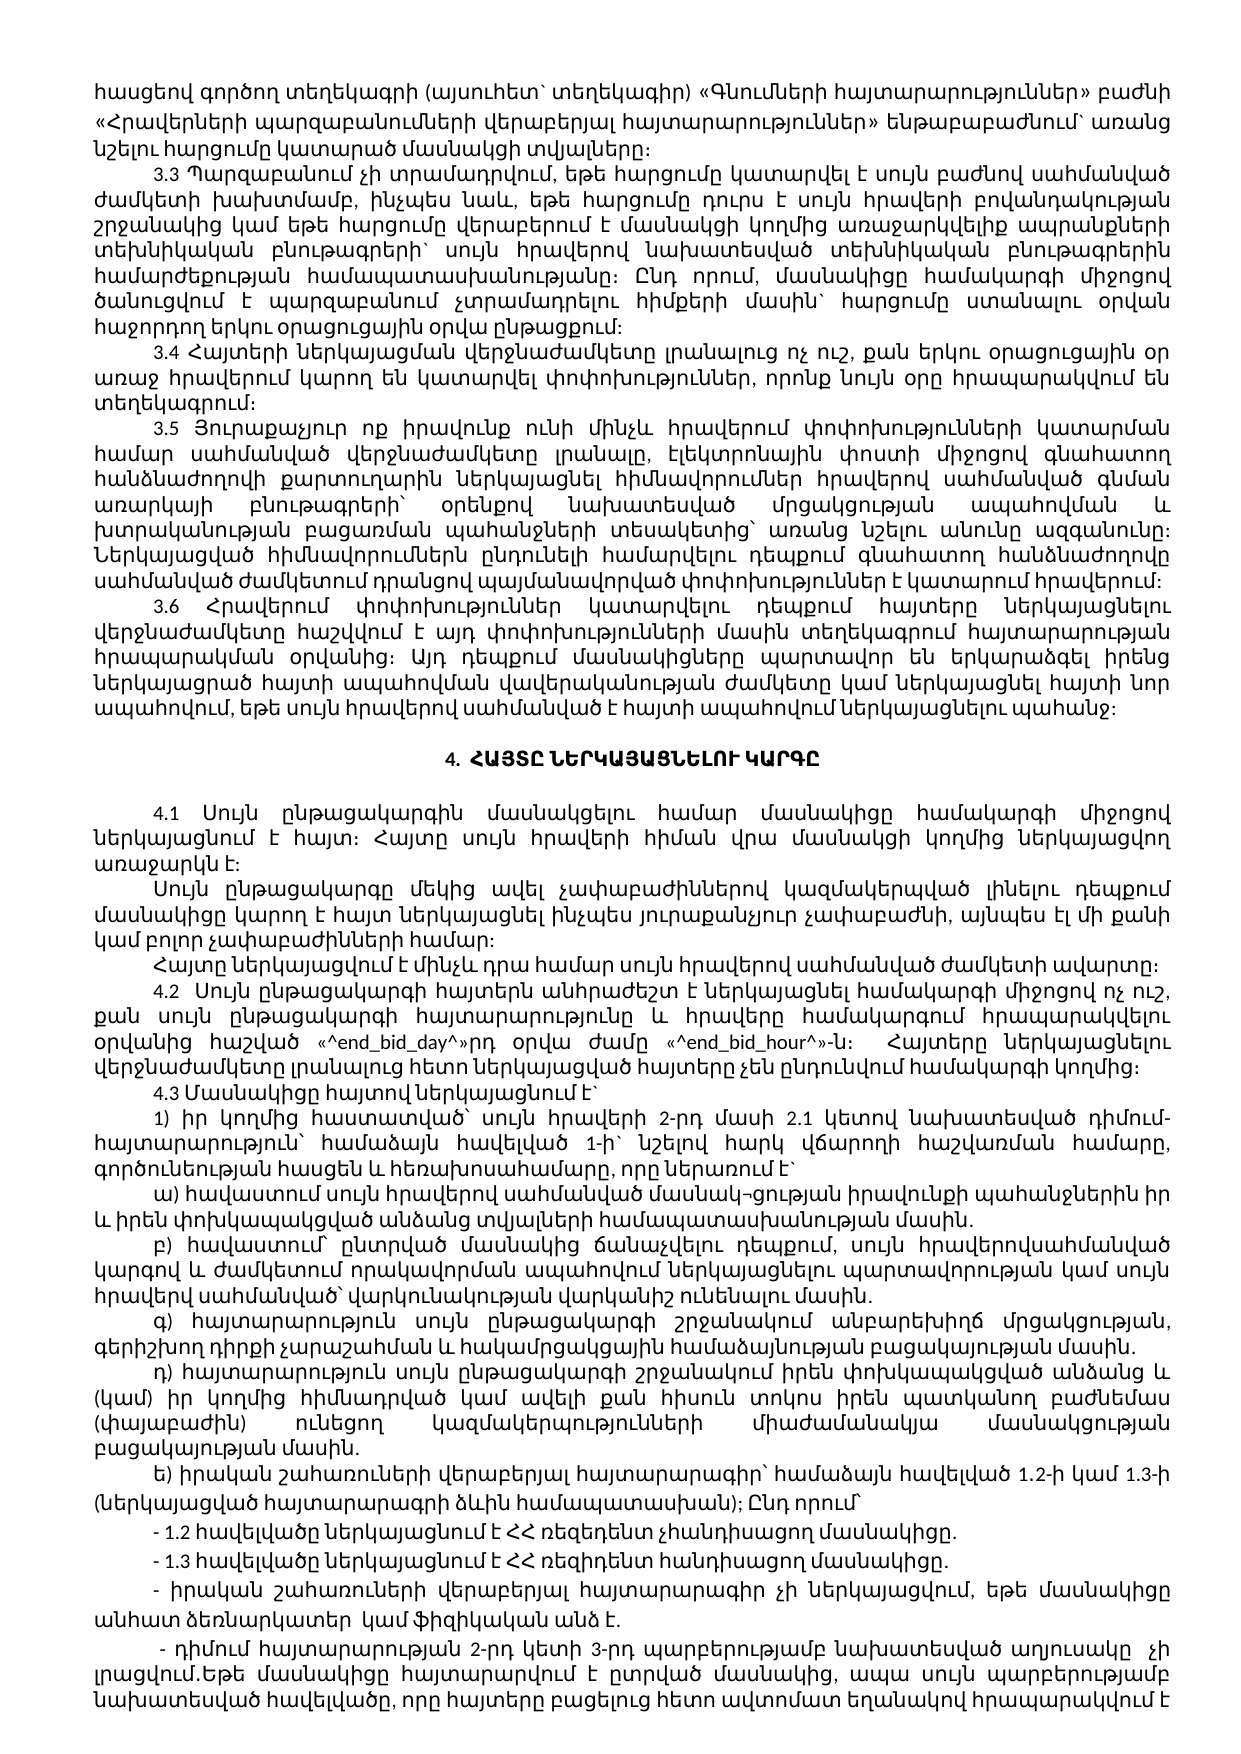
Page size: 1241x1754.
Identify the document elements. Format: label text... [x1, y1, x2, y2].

text Սույն ընթացակարգը մեկից ավել չափաբաժիններով կազմակերպված լինելու դեպքում մասնակիցը կարող է հայտ ներկայացնել ինչպես յուրաքանչյուր չափաբաժնի, այնպես էլ մի քանի կամ բոլոր չափաբաժինների համար: [94, 876, 1171, 953]
text 3.3 Պարզաբանում չի տրամադրվում, եթե հարցումը կատարվել է սույն բաժնով սահմանված ժամկետի խախտմամբ, ինչպես նաև, եթե հարցումը դուրս է սույն հրավերի բովանդակության շրջանակից կամ եթե հարցումը վերաբերում է մասնակցի կողմից առաջարկվելիք ապրանքների տեխնիկական բնութագրերի` սույն հրավերով նախատեսված տեխնիկական բնութագրերին համարժեքության համապատասխանությանը։ Ընդ որում, մասնակիցը համակարգի միջոցով ծանուցվում է պարզաբանում չտրամադրելու հիմքերի մասին` հարցումը ստանալու օրվան հաջորդող երկու օրացուցային օրվա ընթացքում: [94, 161, 1171, 339]
text ա) հավաստում սույն հրավերով սահմանված մասնակ¬ցության իրավունքի պահանջներին իր և իրեն փոխկապակցված անձանց տվյալների համապատասխանության մասին. [94, 1181, 1171, 1232]
text 3.6 Հրավերում փոփոխություններ կատարվելու դեպքում հայտերը ներկայացնելու վերջնաժամկետը հաշվվում է այդ փոփոխությունների մասին տեղեկագրում հայտարարության հրապարակման օրվանից։ Այդ դեպքում մասնակիցները պարտավոր են երկարաձգել իրենց ներկայացրած հայտի ապահովման վավերականության ժամկետը կամ ներկայացնել հայտի նոր ապահովում, եթե սույն հրավերով սահմանված է հայտի ապահովում ներկայացնելու պահանջ: [94, 593, 1171, 721]
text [94, 75, 1171, 161]
text 4. ՀԱՅՏԸ ՆԵՐԿԱՅԱՑՆԵԼՈՒ ԿԱՐԳԸ [94, 746, 1171, 771]
text ե) իրական շահառուների վերաբերյալ հայտարարագիր՝ համաձայն հավելված 1․2-ի կամ 1.3-ի (ներկայացված հայտարարագրի ձևին համապատասխան); Ընդ որում՝ [94, 1461, 1171, 1516]
text - իրական շահառուների վերաբերյալ հայտարարագիր չի ներկայացվում, եթե մասնակիցը անհատ ձեռնարկատեր կամ ֆիզիկական անձ է. [94, 1578, 1171, 1632]
text 3.5 Յուրաքաչյուր ոք իրավունք ունի մինչև հրավերում փոփոխությունների կատարման համար սահմանված վերջնաժամկետը լրանալը, էլեկտրոնային փոստի միջոցով գնահատող հանձնաժողովի քարտուղարին ներկայացնել հիմնավորումներ հրավերով սահմանված գնման առարկայի բնութագրերի՝ օրենքով նախատեսված մրցակցության ապահովման և խտրականության բացառման պահանջների տեսակետից՝ առանց նշելու անունը ազգանունը: Ներկայացված հիմնավորումներն ընդունելի համարվելու դեպքում գնահատող հանձնաժողովը սահմանված ժամկետում դրանցով պայմանավորված փոփոխություններ է կատարում հրավերում: [94, 416, 1171, 593]
text Հայտը ներկայացվում է մինչև դրա համար սույն հրավերով սահմանված ժամկետի ավարտը։ [94, 953, 1171, 978]
text 3.4 Հայտերի ներկայացման վերջնաժամկետը լրանալուց ոչ ուշ, քան երկու օրացուցային օր առաջ հրավերում կարող են կատարվել փոփոխություններ, որոնք նույն օրը հրապարակվում են տեղեկագրում։ [94, 339, 1171, 416]
text գ) հայտարարություն սույն ընթացակարգի շրջանակում անբարեխիղճ մրցակցության, գերիշխող դիրքի չարաշահման և հակամրցակցային համաձայնության բացակայության մասին. [94, 1308, 1171, 1359]
text դ) հայտարարություն սույն ընթացակարգի շրջանակում իրեն փոխկապակցված անձանց և (կամ) իր կողմից հիմնադրված կամ ավելի քան հիսուն տոկոս իրեն պատկանող բաժնեմաս (փայաբաժին) ունեցող կազմակերպությունների միաժամանակյա մասնակցության բացակայության մասին. [94, 1359, 1171, 1461]
text 4.1 Սույն ընթացակարգին մասնակցելու համար մասնակիցը համակարգի միջոցով ներկայացնում է հայտ։ Հայտը սույն հրավերի հիման վրա մասնակցի կողմից ներկայացվող առաջարկն է: [94, 800, 1171, 876]
text 1) իր կողմից հաստատված՝ սույն հրավերի 2-րդ մասի 2.1 կետով նախատեսված դիմում-հայտարարություն՝ համաձայն հավելված 1-ի` նշելով հարկ վճարողի հաշվառման համարը, գործունեության հասցեն և հեռախոսահամարը, որը ներառում է` [94, 1105, 1171, 1181]
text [94, 1636, 1171, 1712]
text - 1.3 հավելվածը ներկայացնում է ՀՀ ռեզիդենտ հանդիսացող մասնակիցը. [94, 1548, 1171, 1574]
text բ) հավաստում՝ ընտրված մասնակից ճանաչվելու դեպքում, սույն հրավերովսահմանված կարգով և ժամկետում որակավորման ապահովում ներկայացնելու պարտավորության կամ սույն հրավերվ սահմանված՝ վարկունակության վարկանիշ ունենալու մասին. [94, 1232, 1171, 1308]
text 4.2 Սույն ընթացակարգի հայտերն անհրաժեշտ է ներկայացնել համակարգի միջոցով ոչ ուշ, քան սույն ընթացակարգի հայտարարությունը և հրավերը համակարգում հրապարակվելու օրվանից հաշված «^end_bid_day^»րդ օրվա ժամը «^end_bid_hour^»-ն։ Հայտերը ներկայացնելու վերջնաժամկետը լրանալուց հետո ներկայացված հայտերը չեն ընդունվում համակարգի կողմից։ [94, 978, 1171, 1080]
text - 1.2 հավելվածը ներկայացնում է ՀՀ ռեզեդենտ չհանդիսացող մասնակիցը. [94, 1519, 1171, 1545]
text 4.3 Մասնակիցը հայտով ներկայացնում է` [94, 1080, 1171, 1105]
